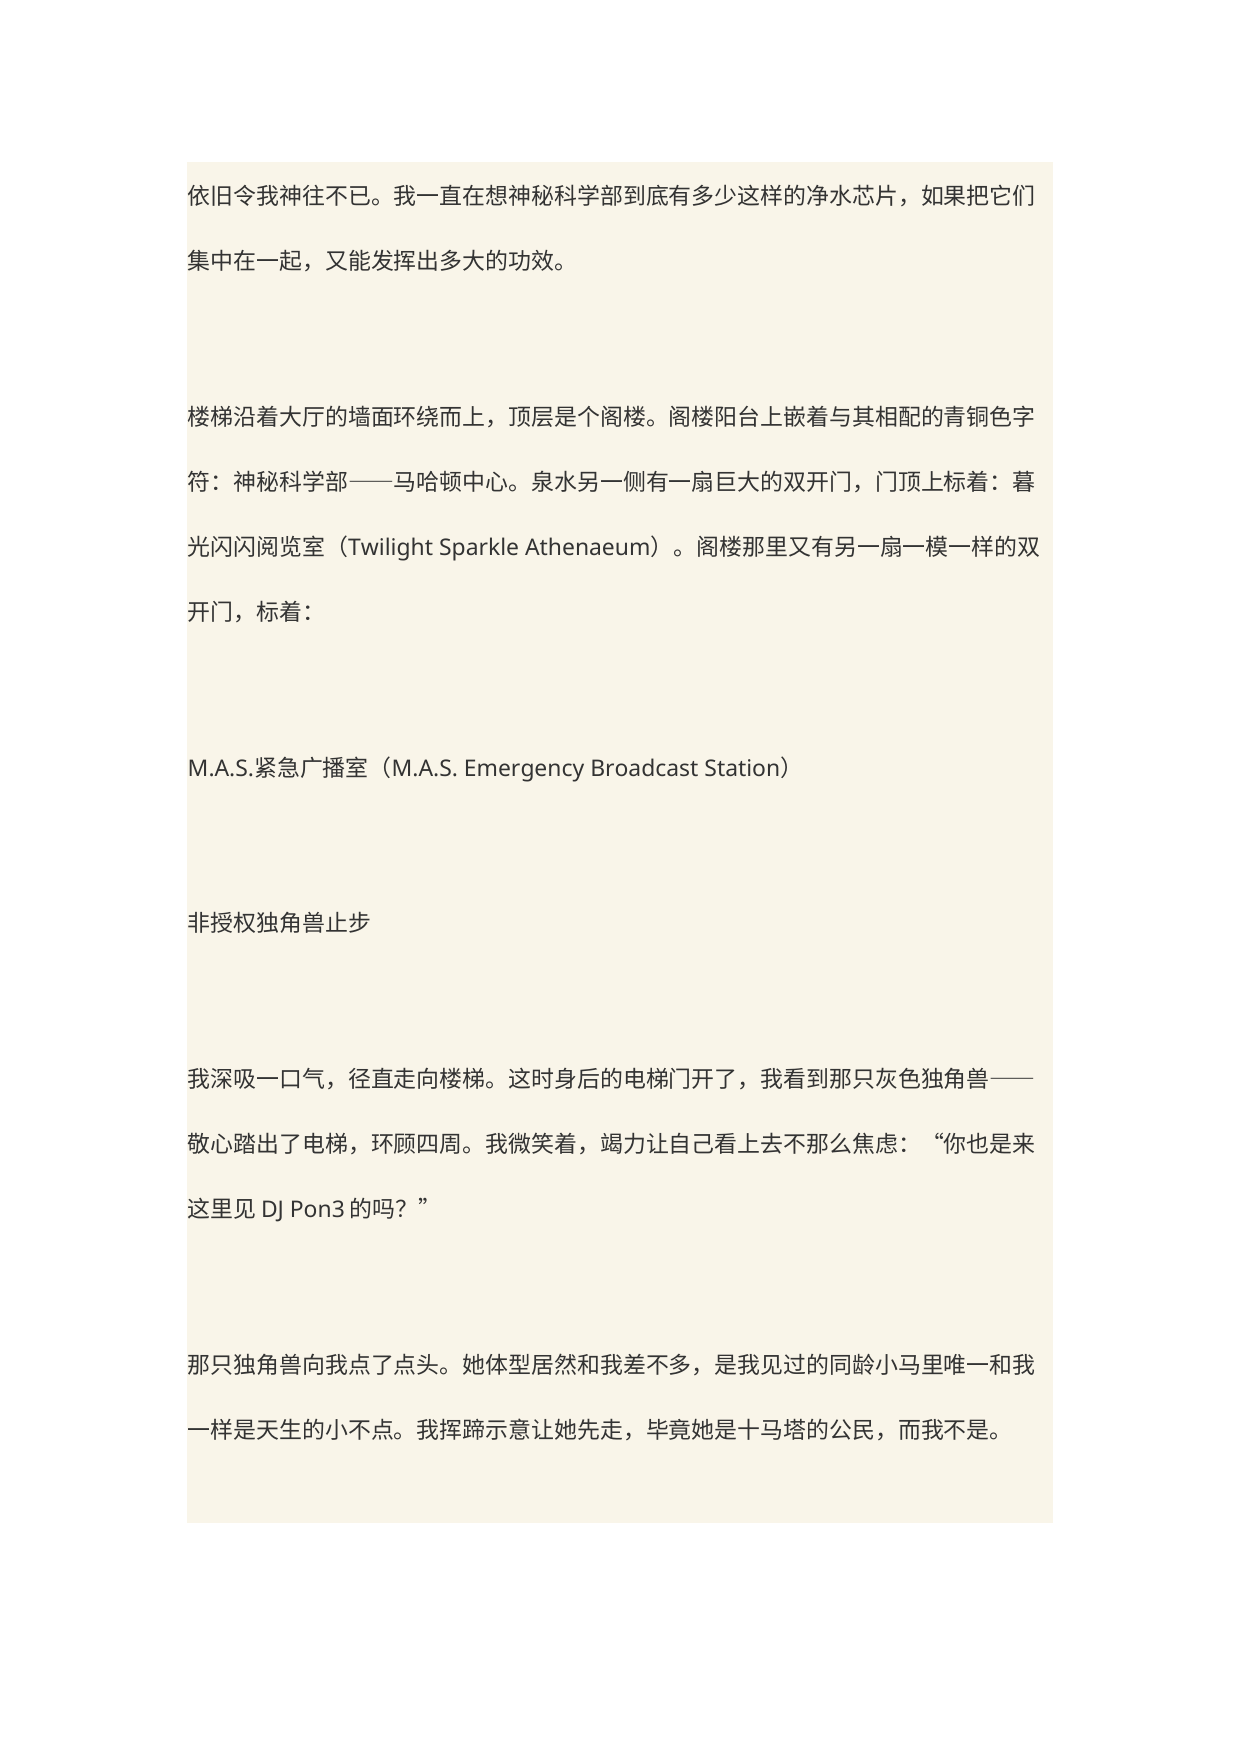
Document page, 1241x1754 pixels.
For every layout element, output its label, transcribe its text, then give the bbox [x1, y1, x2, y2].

text 那只独角兽向我点了点头。她体型居然和我差不多，是我见过的同龄小马里唯一和我一样是天生的小不点。我挥蹄示意让她先走，毕竟她是十马塔的公民，而我不是。 [187, 1331, 1053, 1461]
text 非授权独角兽止步 [187, 889, 1053, 954]
text 我深吸一口气，径直走向楼梯。这时身后的电梯门开了，我看到那只灰色独角兽——敬心踏出了电梯，环顾四周。我微笑着，竭力让自己看上去不那么焦虑：“你也是来这里见DJ Pon3的吗？” [187, 1045, 1053, 1240]
text M.A.S.紧急广播室（M.A.S. Emergency Broadcast Station） [187, 734, 1053, 799]
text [187, 162, 1053, 292]
text 楼梯沿着大厅的墙面环绕而上，顶层是个阁楼。阁楼阳台上嵌着与其相配的青铜色字符：神秘科学部——马哈顿中心。泉水另一侧有一扇巨大的双开门，门顶上标着：暮光闪闪阅览室（Twilight Sparkle Athenaeum）。阁楼那里又有另一扇一模一样的双开门，标着： [187, 383, 1053, 643]
